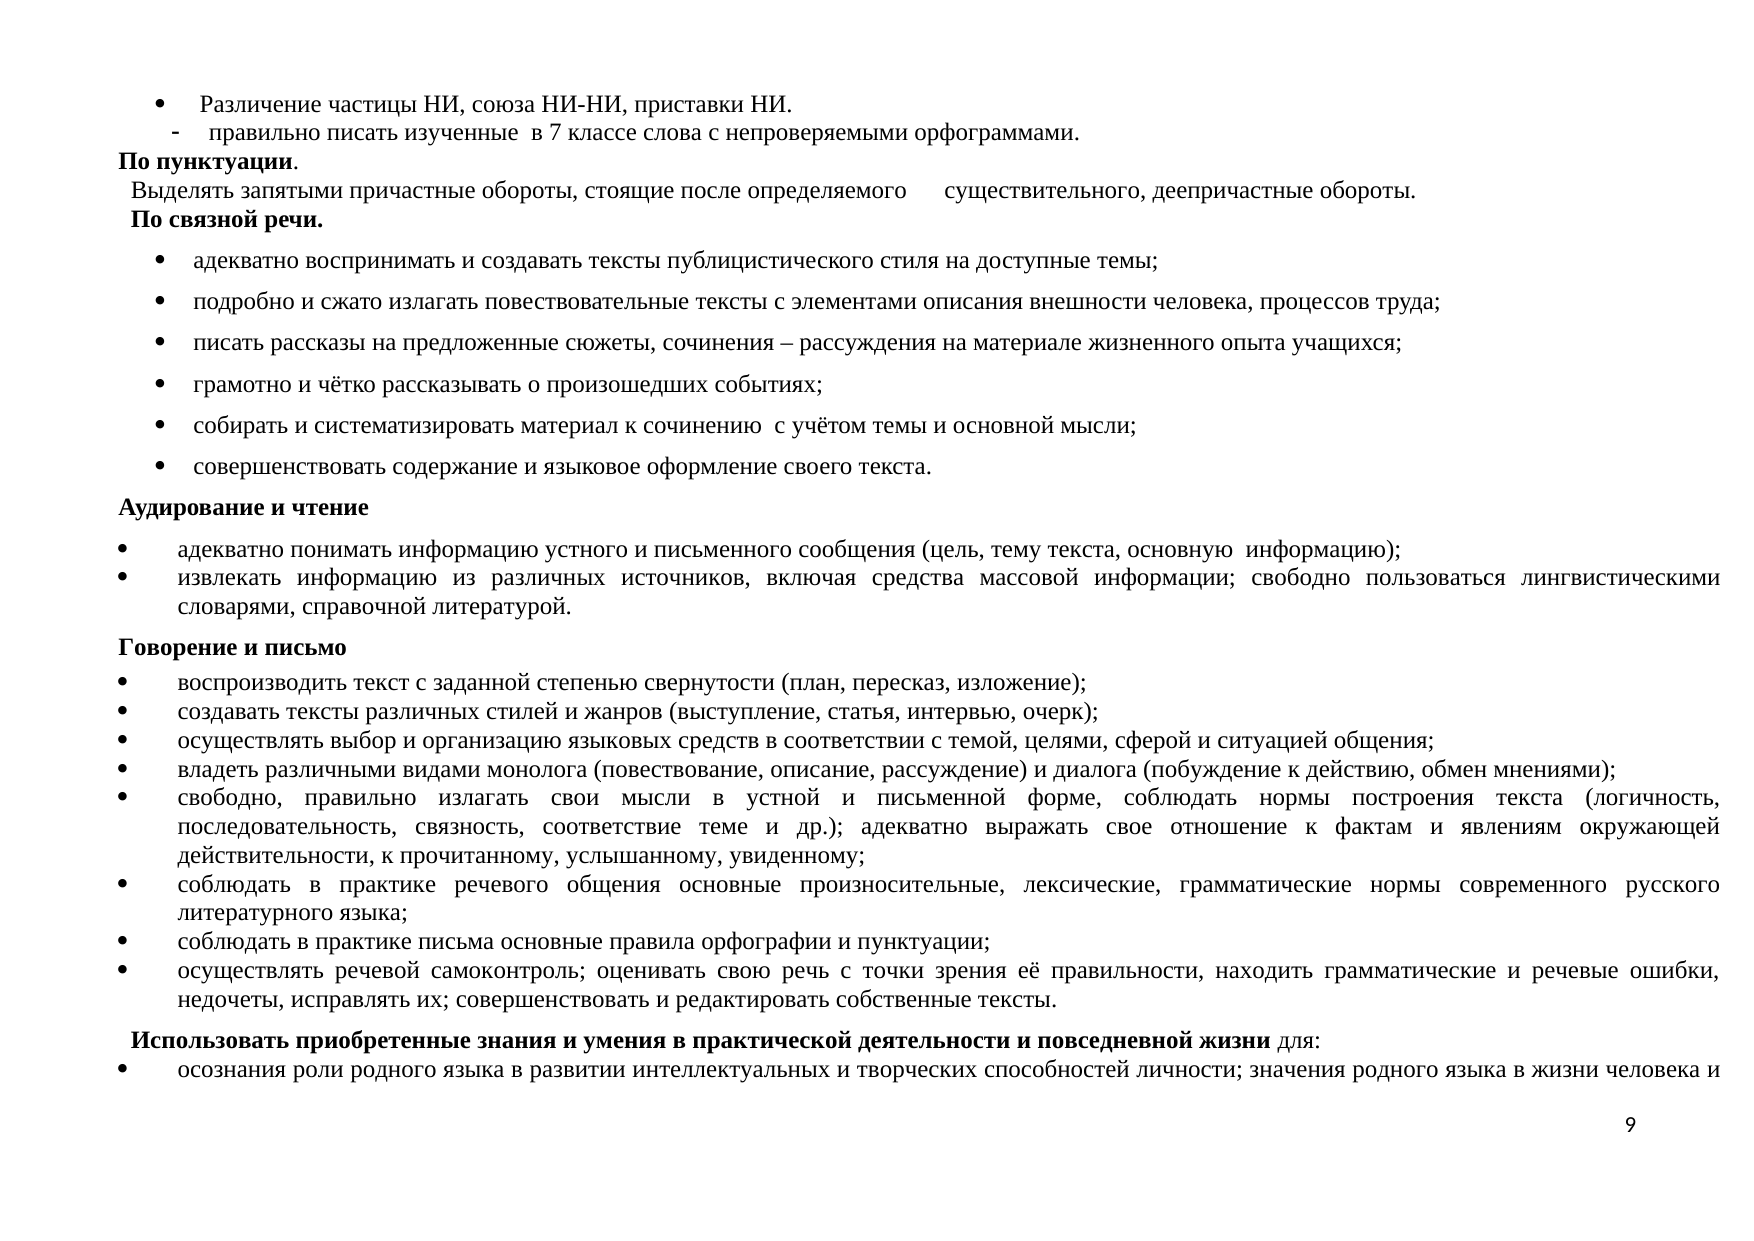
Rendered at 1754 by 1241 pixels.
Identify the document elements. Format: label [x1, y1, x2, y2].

table_header [107, 89, 1733, 1082]
